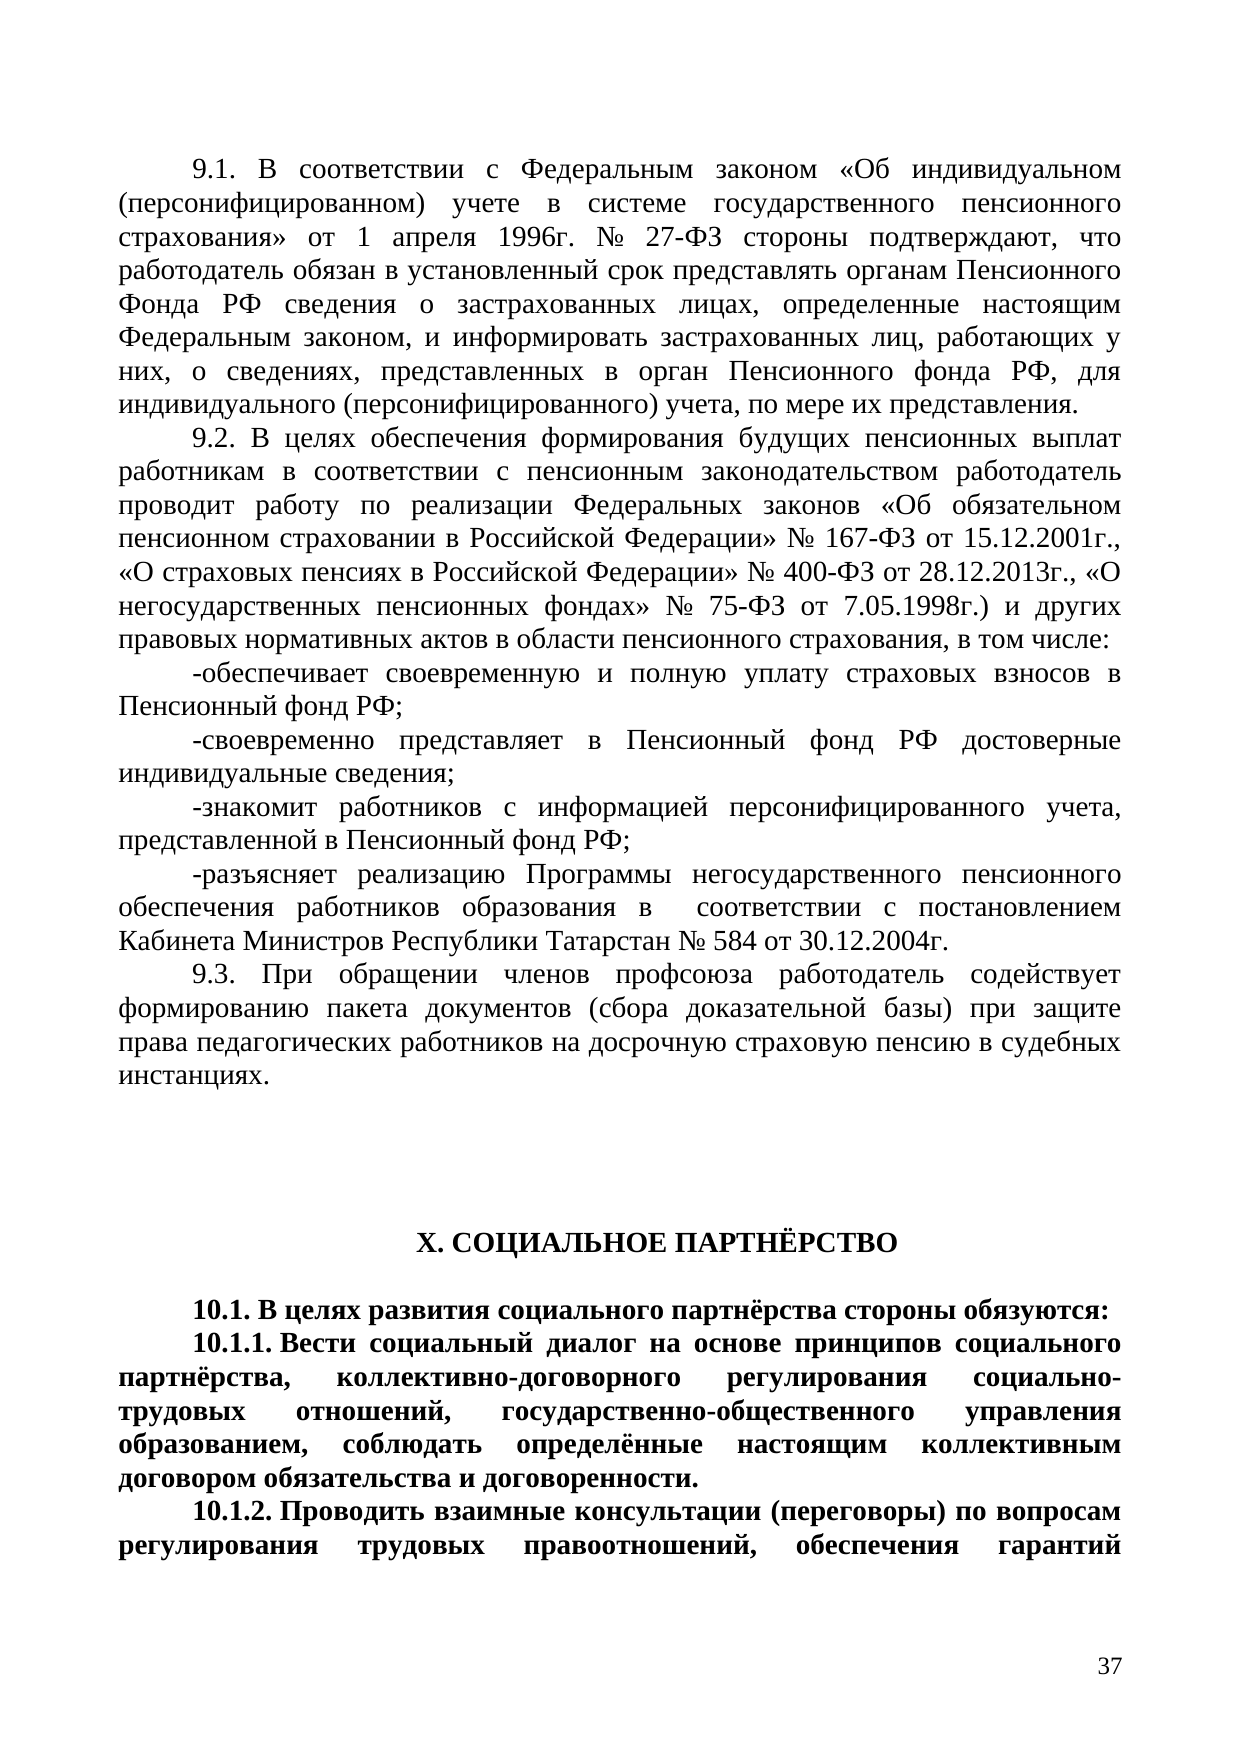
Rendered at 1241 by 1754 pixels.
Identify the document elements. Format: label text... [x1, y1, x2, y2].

text 10.1. В целях развития социального партнёрства стороны обязуются: [118, 1292, 1122, 1326]
text -обеспечивает своевременную и полную уплату страховых взносов в Пенсионный фонд РФ; [118, 655, 1122, 722]
text 10.1.1. Вести социальный диалог на основе принципов социального партнёрства, коллективно-договорного регулирования социально-трудовых отношений, государственно-общественного управления образованием, соблюдать определённые настоящим коллективным договором обязательства и договоренности. [118, 1326, 1122, 1493]
text -своевременно представляет в Пенсионный фонд РФ достоверные индивидуальные сведения; [118, 722, 1122, 789]
text Х. СОЦИАЛЬНОЕ ПАРТНЁРСТВО [118, 1225, 1122, 1258]
text 9.2. В целях обеспечения формирования будущих пенсионных выплат работникам в соответствии с пенсионным законодательством работодатель проводит работу по реализации Федеральных законов «Об обязательном пенсионном страховании в Российской Федерации» № 167-ФЗ от 15.12.2001г., «О страховых пенсиях в Российской Федерации» № 400-ФЗ от 28.12.2013г., «О негосударственных пенсионных фондах» № 75-ФЗ от 7.05.1998г.) и других правовых нормативных актов в области пенсионного страхования, в том числе: [118, 420, 1122, 655]
text -разъясняет реализацию Программы негосударственного пенсионного обеспечения работников образования в соответствии с постановлением Кабинета Министров Республики Татарстан № 584 от 30.12.2004г. [118, 856, 1122, 957]
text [118, 1493, 1122, 1560]
text 9.3. При обращении членов профсоюза работодатель содействует формированию пакета документов (сбора доказательной базы) при защите права педагогических работников на досрочную страховую пенсию в судебных инстанциях. [118, 957, 1122, 1091]
text 9.1. В соответствии с Федеральным законом «Об индивидуальном (персонифицированном) учете в системе государственного пенсионного страхования» от 1 апреля 1996г. № 27-ФЗ стороны подтверждают, что работодатель обязан в установленный срок представлять органам Пенсионного Фонда РФ сведения о застрахованных лицах, определенные настоящим Федеральным законом, и информировать застрахованных лиц, работающих у них, о сведениях, представленных в орган Пенсионного фонда РФ, для индивидуального (персонифицированного) учета, по мере их представления. [118, 152, 1122, 420]
text -знакомит работников с информацией персонифицированного учета, представленной в Пенсионный фонд РФ; [118, 789, 1122, 856]
